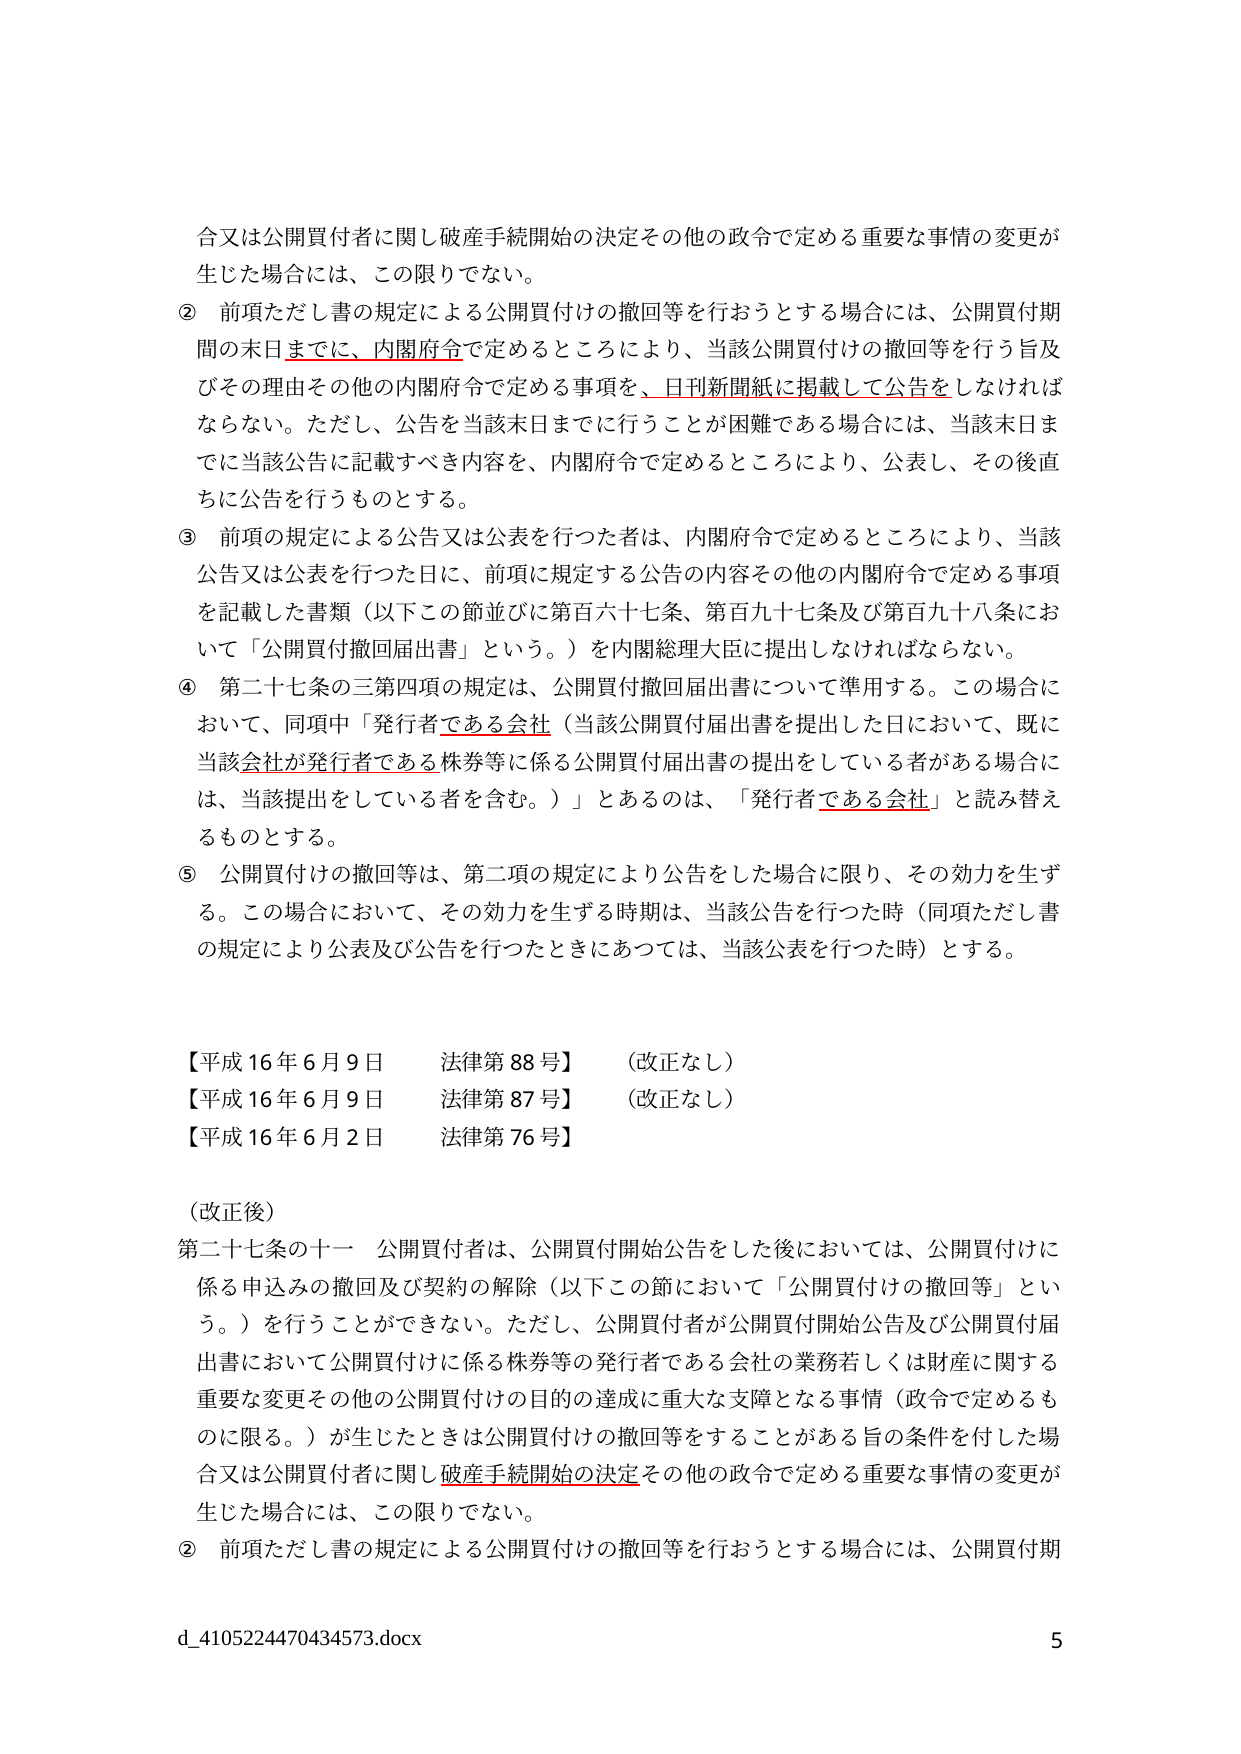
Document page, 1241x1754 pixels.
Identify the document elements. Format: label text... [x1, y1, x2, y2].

text ⑤ 公開買付けの撤回等は、第二項の規定により公告をした場合に限り、その効力を生ずる。この場合において、その効力を生ずる時期は、当該公告を行つた時（同項ただし書の規定により公表及び公告を行つたときにあつては、当該公表を行つた時）とする。 [177, 854, 1063, 967]
text ④ 第二十七条の三第四項の規定は、公開買付撤回届出書について準用する。この場合において、同項中「発行者である会社（当該公開買付届出書を提出した日において、既に当該会社が発行者である株券等に係る公開買付届出書の提出をしている者がある場合には、当該提出をしている者を含む。）」とあるのは、「発行者である会社」と読み替えるものとする。 [177, 667, 1063, 854]
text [177, 217, 1063, 292]
text 【平成16年6月2日 法律第76号】 [177, 1117, 1063, 1154]
text （改正後） [177, 1192, 1063, 1229]
text ③ 前項の規定による公告又は公表を行つた者は、内閣府令で定めるところにより、当該公告又は公表を行つた日に、前項に規定する公告の内容その他の内閣府令で定める事項を記載した書類（以下この節並びに第百六十七条、第百九十七条及び第百九十八条において「公開買付撤回届出書」という。）を内閣総理大臣に提出しなければならない。 [177, 517, 1063, 667]
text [177, 1529, 1063, 1567]
text 【平成16年6月9日 法律第87号】 （改正なし） [177, 1079, 1063, 1117]
text 【平成16年6月9日 法律第88号】 （改正なし） [177, 1042, 1063, 1079]
